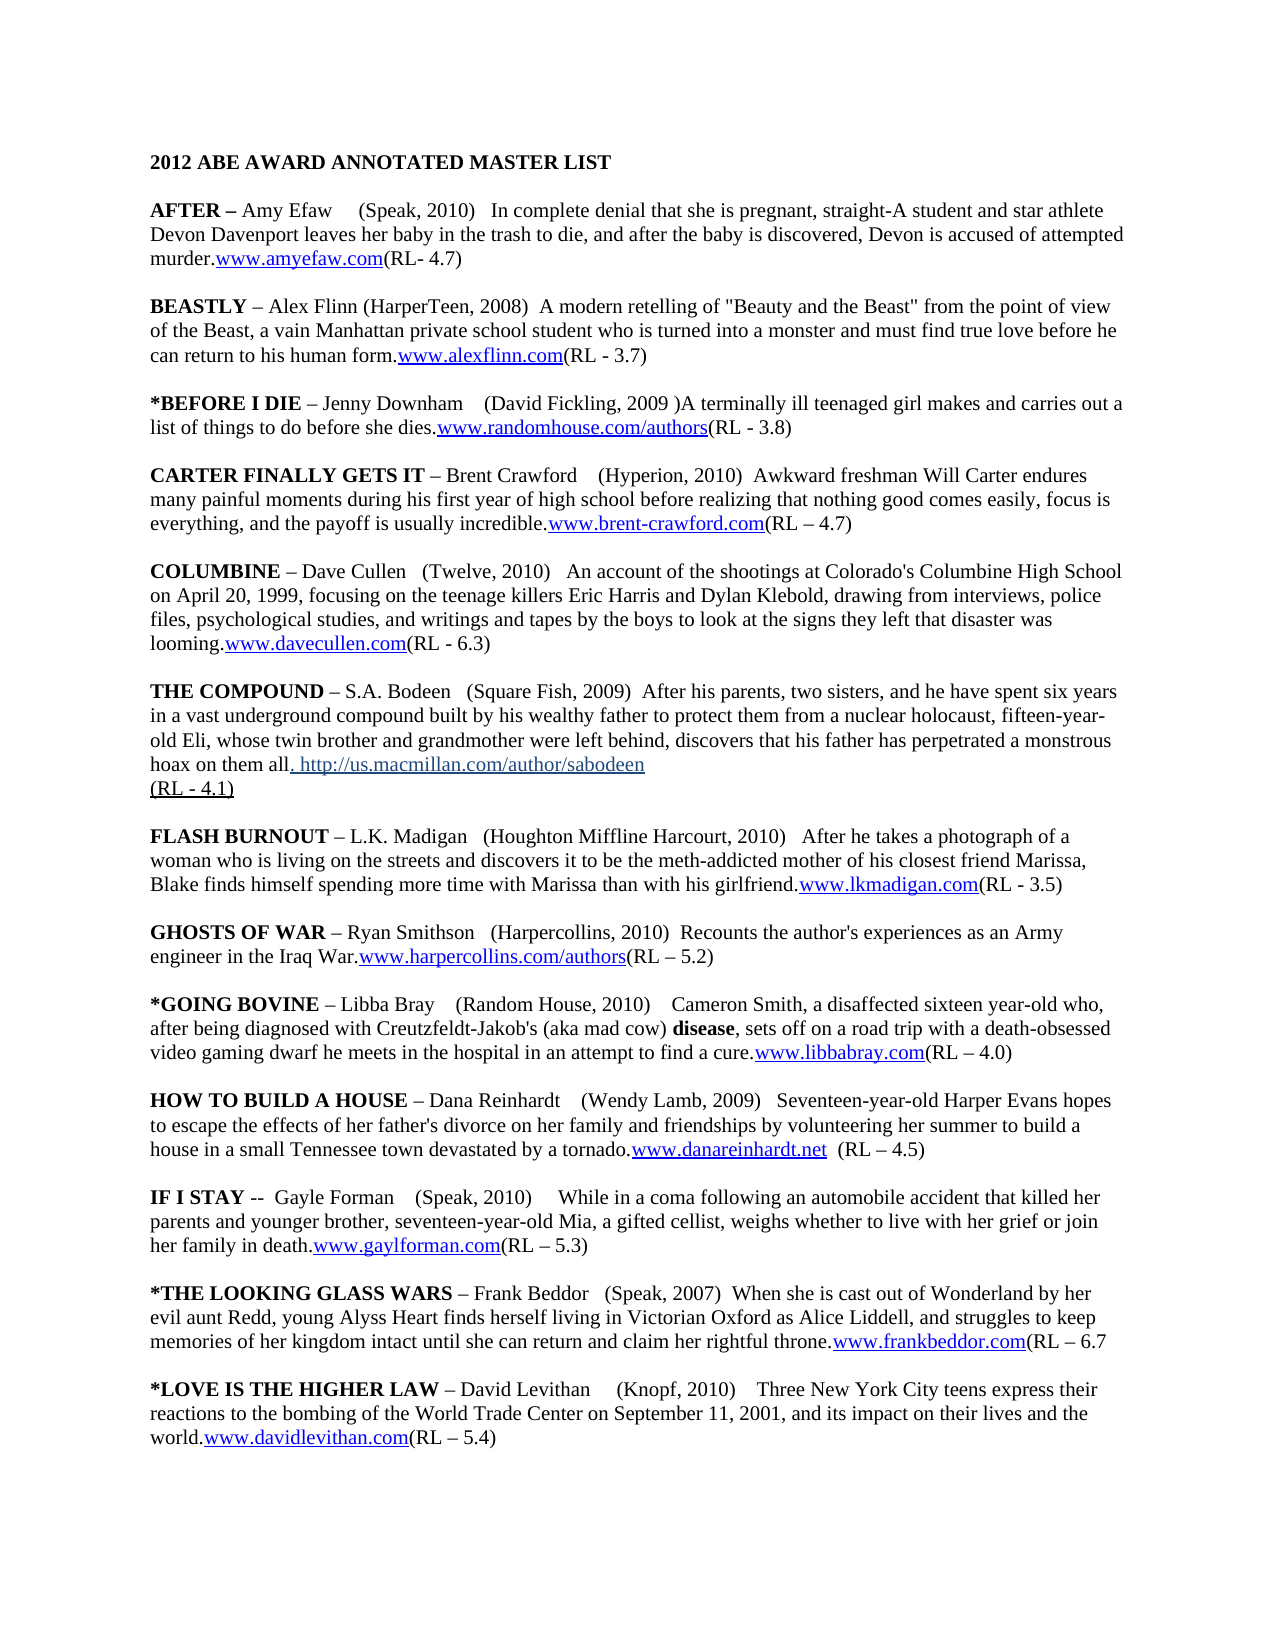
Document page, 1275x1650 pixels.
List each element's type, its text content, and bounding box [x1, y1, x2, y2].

text GHOSTS OF WAR – Ryan Smithson (Harpercollins, 2010) Recounts the author's experiences as an Army engineer in the Iraq War.www.harpercollins.com/authors(RL – 5.2) [150, 920, 1125, 968]
text *BEFORE I DIE – Jenny Downham (David Fickling, 2009 )A terminally ill teenaged girl makes and carries out a list of things to do before she dies.www.randomhouse.com/authors(RL - 3.8) [150, 391, 1125, 439]
text *THE LOOKING GLASS WARS – Frank Beddor (Speak, 2007) When she is cast out of Wonderland by her evil aunt Redd, young Alyss Heart finds herself living in Victorian Oxford as Alice Liddell, and struggles to keep memories of her kingdom intact until she can return and claim her rightful throne.www.frankbeddor.com(RL – 6.7 [150, 1281, 1125, 1353]
text 2012 ABE AWARD ANNOTATED MASTER LIST [150, 150, 1125, 174]
text COLUMBINE – Dave Cullen (Twelve, 2010) An account of the shootings at Colorado's Columbine High School on April 20, 1999, focusing on the teenage killers Eric Harris and Dylan Klebold, drawing from interviews, police files, psychological studies, and writings and tapes by the boys to look at the signs they left that disaster was looming.www.davecullen.com(RL - 6.3) [150, 559, 1125, 655]
text *GOING BOVINE – Libba Bray (Random House, 2010) Cameron Smith, a disaffected sixteen year-old who, after being diagnosed with Creutzfeldt-Jakob's (aka mad cow) disease, sets off on a road trip with a death-obsessed video gaming dwarf he meets in the hospital in an attempt to find a cure.www.libbabray.com(RL – 4.0) [150, 992, 1125, 1064]
text FLASH BURNOUT – L.K. Madigan (Houghton Miffline Harcourt, 2010) After he takes a photograph of a woman who is living on the streets and discovers it to be the meth-addicted mother of his closest friend Marissa, Blake finds himself spending more time with Marissa than with his girlfriend.www.lkmadigan.com(RL - 3.5) [150, 824, 1125, 896]
text *LOVE IS THE HIGHER LAW – David Levithan (Knopf, 2010) Three New York City teens express their reactions to the bombing of the World Trade Center on September 11, 2001, and its impact on their lives and the world.www.davidlevithan.com(RL – 5.4) [150, 1377, 1125, 1449]
text BEASTLY – Alex Flinn (HarperTeen, 2008) A modern retelling of "Beauty and the Beast" from the point of view of the Beast, a vain Manhattan private school student who is turned into a monster and must find true love before he can return to his human form.www.alexflinn.com(RL - 3.7) [150, 294, 1125, 367]
text IF I STAY -- Gayle Forman (Speak, 2010) While in a coma following an automobile accident that killed her parents and younger brother, seventeen-year-old Mia, a gifted cellist, weighs whether to live with her grief or join her family in death.www.gaylforman.com(RL – 5.3) [150, 1185, 1125, 1257]
text AFTER – Amy Efaw (Speak, 2010) In complete denial that she is pregnant, straight-A student and star athlete Devon Davenport leaves her baby in the trash to die, and after the baby is discovered, Devon is accused of attempted murder.www.amyefaw.com(RL- 4.7) [150, 198, 1125, 270]
text HOW TO BUILD A HOUSE – Dana Reinhardt (Wendy Lamb, 2009) Seventeen-year-old Harper Evans hopes to escape the effects of her father's divorce on her family and friendships by volunteering her summer to build a house in a small Tennessee town devastated by a tornado.www.danareinhardt.net (RL – 4.5) [150, 1088, 1125, 1161]
text CARTER FINALLY GETS IT – Brent Crawford (Hyperion, 2010) Awkward freshman Will Carter endures many painful moments during his first year of high school before realizing that nothing good comes easily, focus is everything, and the payoff is usually incredible.www.brent-crawford.com(RL – 4.7) [150, 463, 1125, 535]
text THE COMPOUND – S.A. Bodeen (Square Fish, 2009) After his parents, two sisters, and he have spent six years in a vast underground compound built by his wealthy father to protect them from a nuclear holocaust, fifteen-year-old Eli, whose twin brother and grandmother were left behind, discovers that his father has perpetrated a monstrous hoax on them all. http://us.macmillan.com/author/sabodeen (RL - 4.1) [150, 679, 1125, 800]
